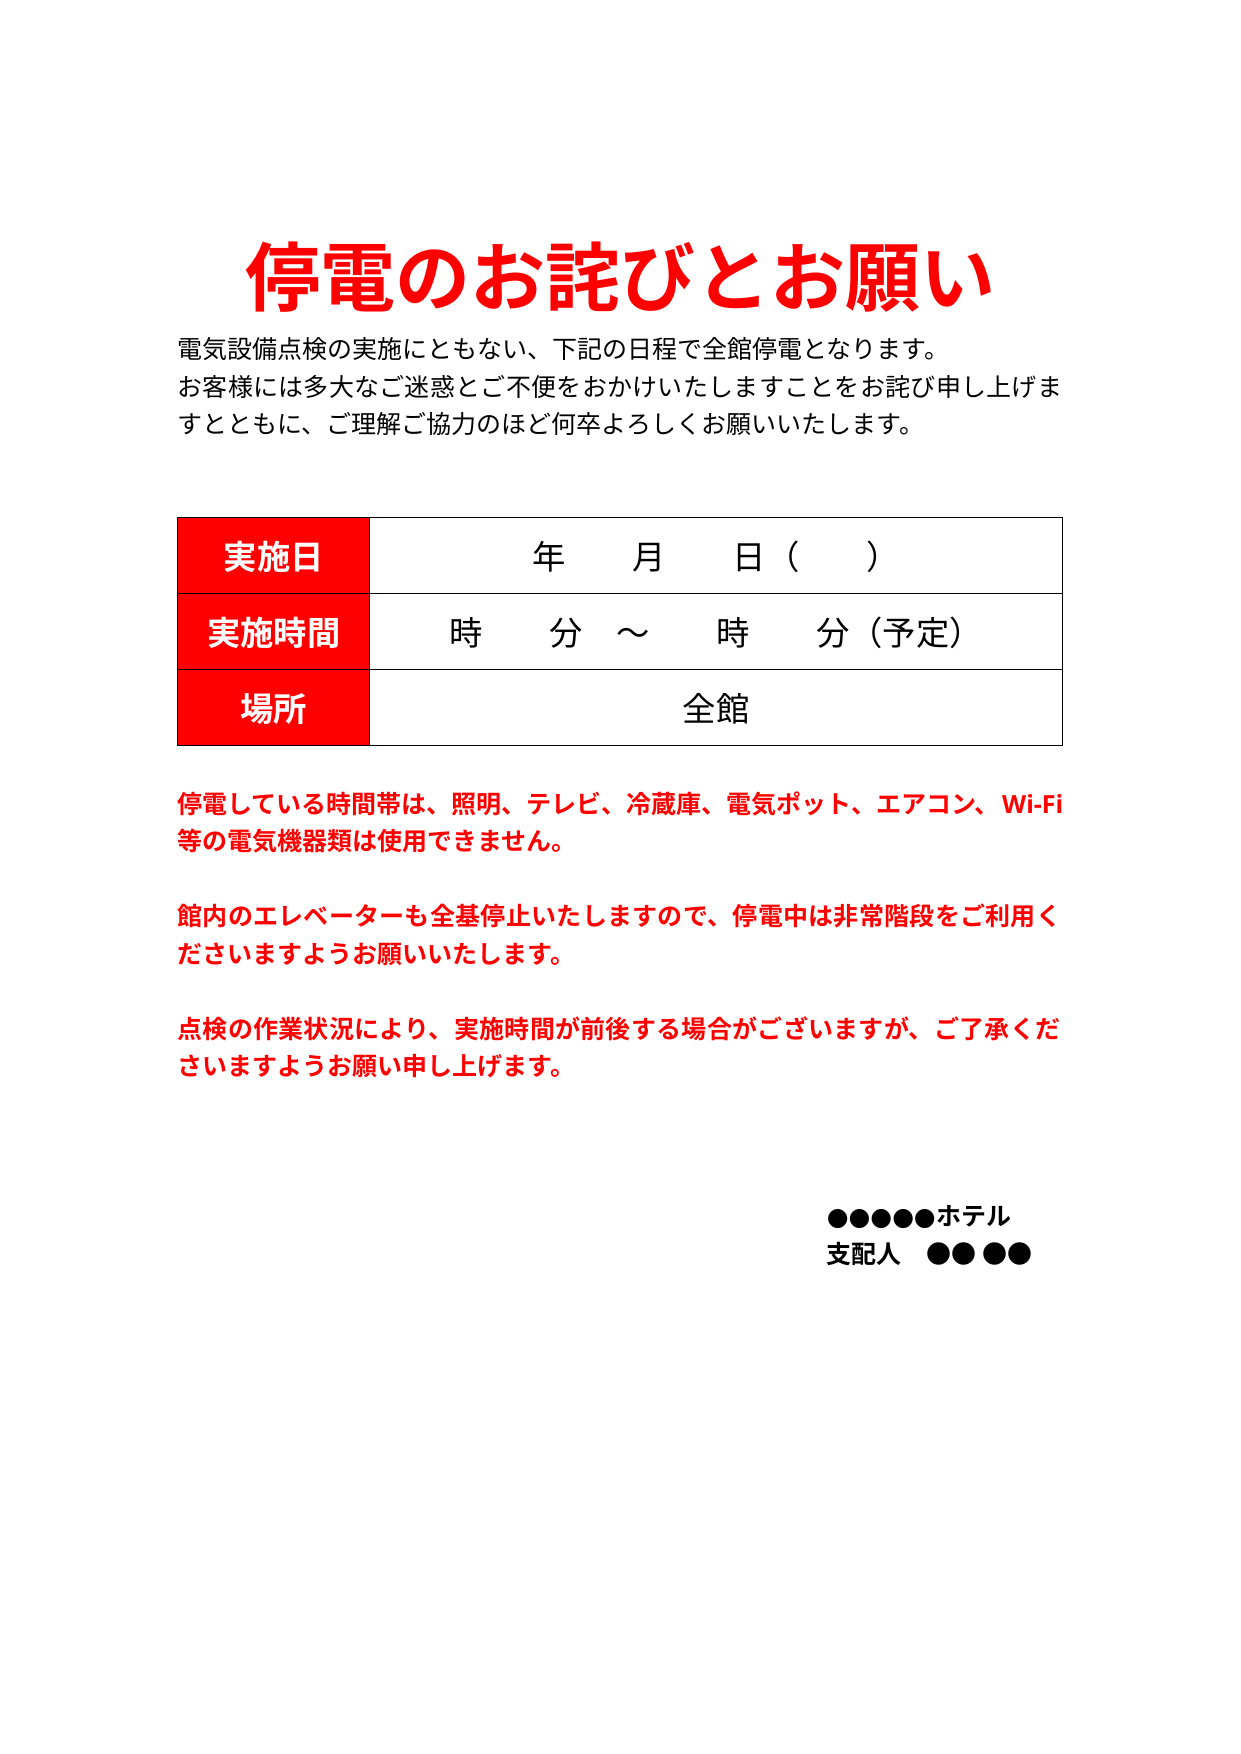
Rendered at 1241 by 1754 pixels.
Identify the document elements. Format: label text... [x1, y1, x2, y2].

text 停電している時間帯は、照明、テレビ、冷蔵庫、電気ポット、エアコン、Wi-Fi等の電気機器類は使用できません。 [177, 783, 1063, 858]
text 館内のエレベーターも全基停止いたしますので、停電中は非常階段をご利用くださいますようお願いいたします。 [177, 896, 1063, 971]
text お客様には多大なご迷惑とご不便をおかけいたしますことをお詫び申し上げますとともに、ご理解ご協力のほど何卒よろしくお願いいたします。 [177, 367, 1063, 442]
text ●●●●●ホテル [177, 1196, 1063, 1233]
table_cell 時 分 ～ 時 分（予定） [370, 594, 1062, 669]
table_cell 場所 [178, 670, 369, 745]
table_cell 全館 [370, 670, 1062, 745]
text 支配人 ●● ●● [177, 1233, 1063, 1271]
table_header 実施日 [178, 518, 369, 593]
text 電気設備点検の実施にともない、下記の日程で全館停電となります。 [177, 329, 1063, 367]
text 点検の作業状況により、実施時間が前後する場合がございますが、ご了承くださいますようお願い申し上げます。 [177, 1008, 1063, 1083]
table_cell 実施時間 [178, 594, 369, 669]
text 停電のお詫びとお願い [177, 217, 1063, 329]
table_header 年 月 日（ ） [370, 518, 1062, 593]
